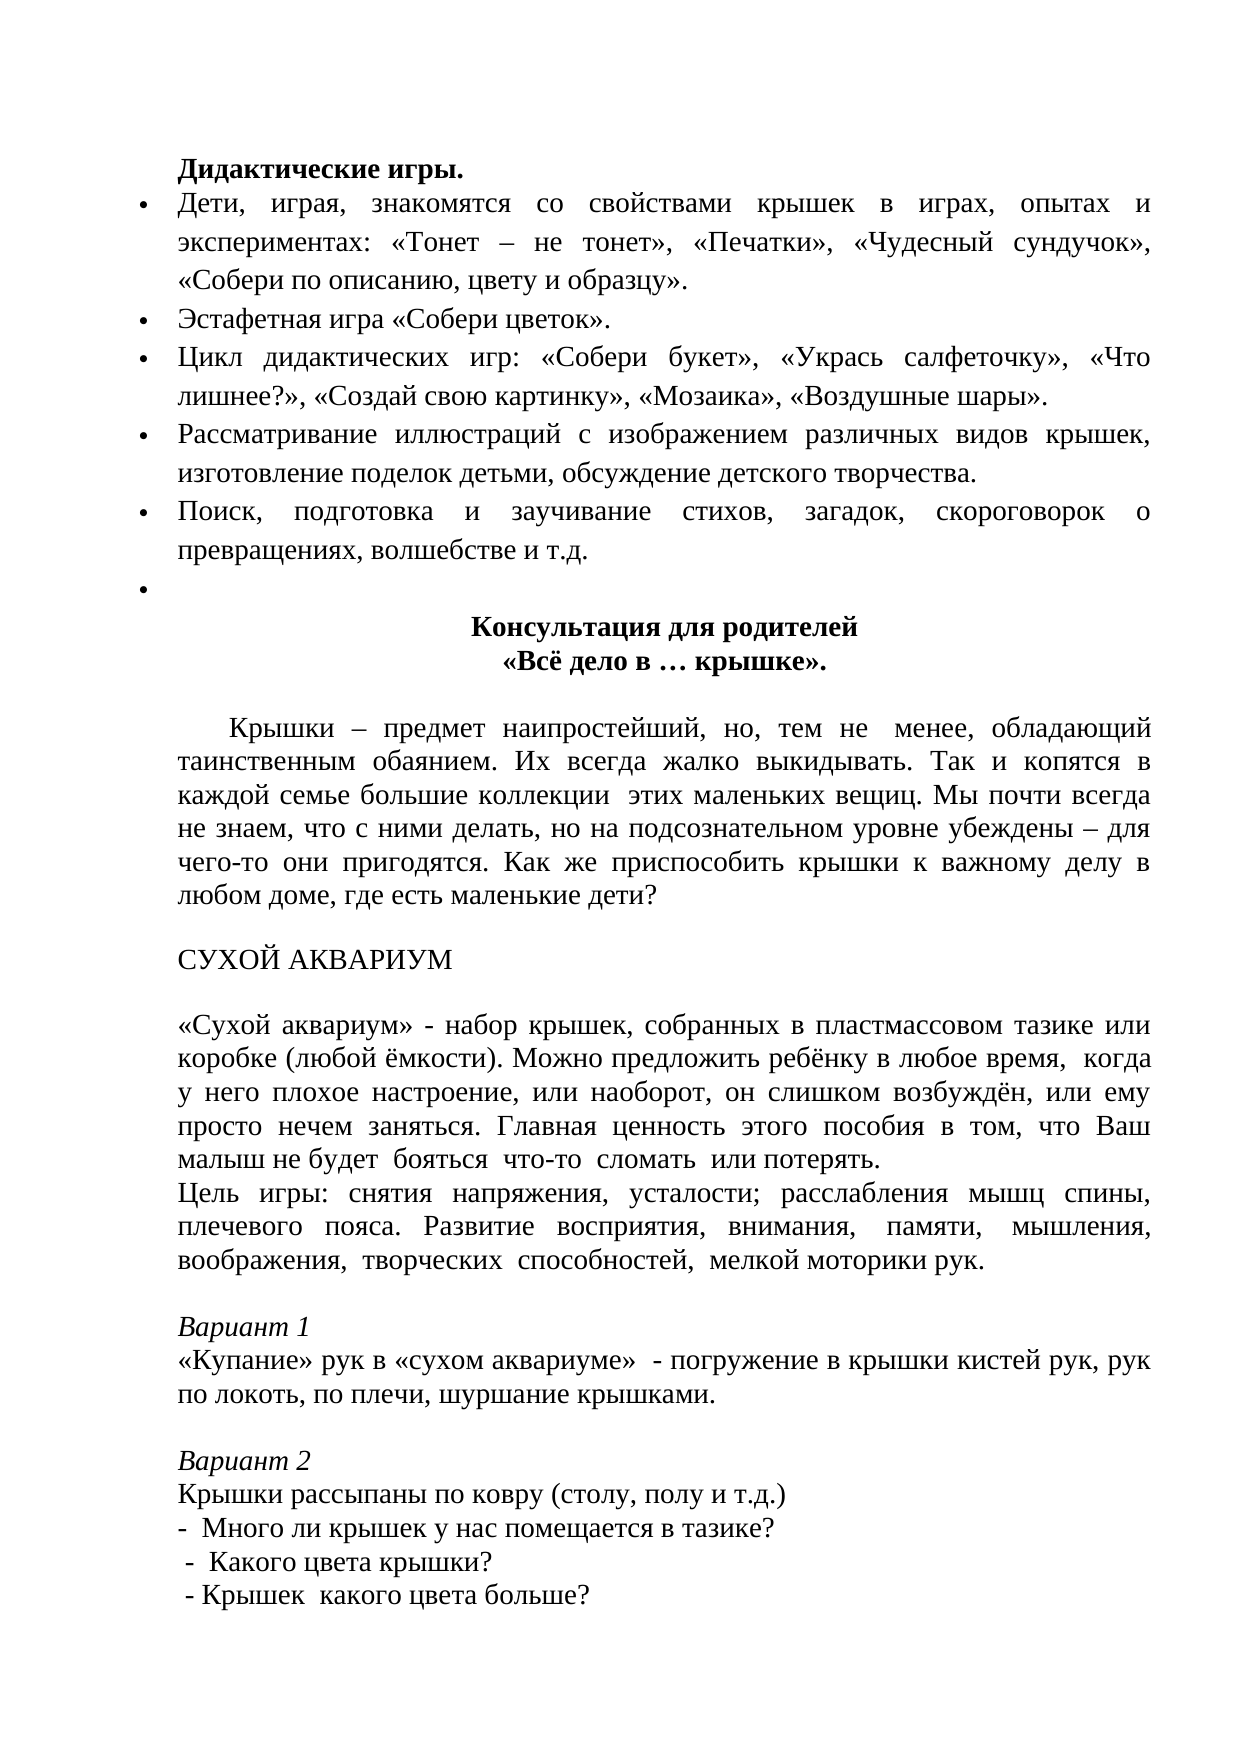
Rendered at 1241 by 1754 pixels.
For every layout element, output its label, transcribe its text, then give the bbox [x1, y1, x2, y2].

text - Много ли крышек у нас помещается в тазике? [177, 1510, 1152, 1544]
text «Сухой аквариум» - набор крышек, собранных в пластмассовом тазике или коробке (любой ёмкости). Можно предложить ребёнку в любое время, когда у него плохое настроение, или наоборот, он слишком возбуждён, или ему просто нечем заняться. Главная ценность этого пособия в том, что Ваш малыш не будет бояться что-то сломать или потерять. [177, 1007, 1152, 1175]
text Вариант 1 [177, 1309, 1152, 1342]
text Крышки – предмет наипростейший, но, тем не менее, обладающий таинственным обаянием. Их всегда жалко выкидывать. Так и копятся в каждой семье большие коллекции этих маленьких вещиц. Мы почти всегда не знаем, что с ними делать, но на подсознательном уровне убеждены – для чего-то они пригодятся. Как же приспособить крышки к важному делу в любом доме, где есть маленькие дети? [177, 710, 1152, 911]
text Крышки рассыпаны по ковру (столу, полу и т.д.) [177, 1477, 1152, 1510]
text «Купание» рук в «сухом аквариуме» - погружение в крышки кистей рук, рук по локоть, по плечи, шуршание крышками. [177, 1342, 1152, 1409]
list Эстафетная игра «Собери цветок». [140, 301, 1152, 334]
text Консультация для родителей [177, 609, 1152, 643]
list Поиск, подготовка и заучивание стихов, загадок, скороговорок о превращениях, волшебстве и т.д. [140, 493, 1152, 566]
text Вариант 2 [177, 1443, 1152, 1477]
text «Всё дело в … крышке». [177, 643, 1152, 676]
list Цикл дидактических игр: «Собери букет», «Укрась салфеточку», «Что лишнее?», «Создай свою картинку», «Мозаика», «Воздушные шары». [140, 339, 1152, 411]
text СУХОЙ АКВАРИУМ [177, 942, 1152, 976]
text - Какого цвета крышки? [177, 1544, 1152, 1577]
list Дети, играя, знакомятся со свойствами крышек в играх, опытах и экспериментах: «Тонет – не тонет», «Печатки», «Чудесный сундучок», «Собери по описанию, цвету и образцу». [140, 185, 1152, 296]
text Дидактические игры. [177, 152, 1152, 185]
list Рассматривание иллюстраций с изображением различных видов крышек, изготовление поделок детьми, обсуждение детского творчества. [140, 416, 1152, 488]
text Цель игры: снятия напряжения, усталости; расслабления мышц спины, плечевого пояса. Развитие восприятия, внимания, памяти, мышления, воображения, творческих способностей, мелкой моторики рук. [177, 1175, 1152, 1275]
text - Крышек какого цвета больше? [177, 1577, 1152, 1611]
